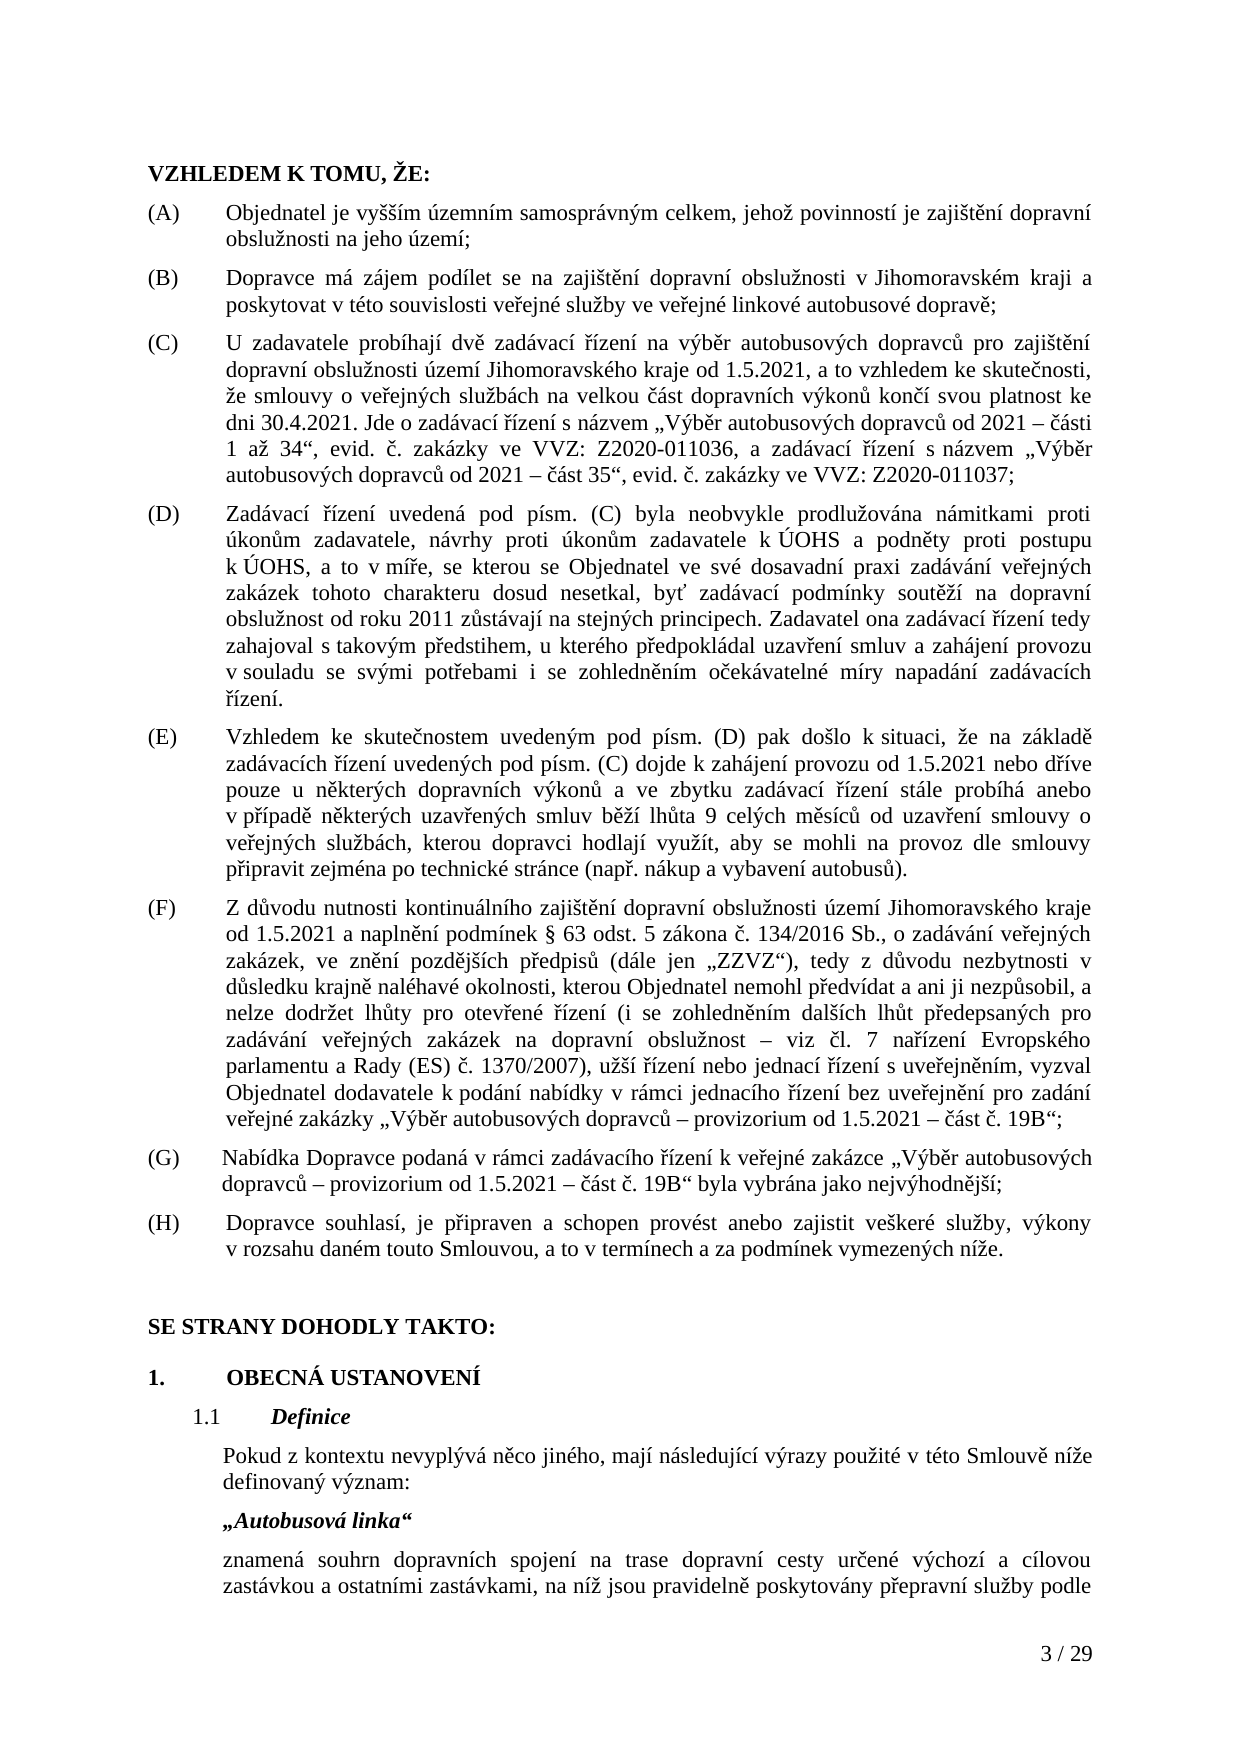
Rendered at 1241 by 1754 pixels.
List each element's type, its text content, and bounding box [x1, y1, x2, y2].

text Zadávací řízení uvedená pod písm. (C) byla neobvykle prodlužována námitkami proti úkonům zadavatele, návrhy proti úkonům zadavatele k ÚOHS a podněty proti postupu k ÚOHS, a to v míře, se kterou se Objednatel ve své dosavadní praxi zadávání veřejných zakázek tohoto charakteru dosud nesetkal, byť zadávací podmínky soutěží na dopravní obslužnost od roku 2011 zůstávají na stejných principech. Zadavatel ona zadávací řízení tedy zahajoval s takovým předstihem, u kterého předpokládal uzavření smluv a zahájení provozu v souladu se svými potřebami i se zohledněním očekávatelné míry napadání zadávacích řízení. [148, 500, 1092, 711]
text Dopravce má zájem podílet se na zajištění dopravní obslužnosti v Jihomoravském kraji a poskytovat v této souvislosti veřejné služby ve veřejné linkové autobusové dopravě; [148, 264, 1092, 317]
text U zadavatele probíhají dvě zadávací řízení na výběr autobusových dopravců pro zajištění dopravní obslužnosti území Jihomoravského kraje od 1.5.2021, a to vzhledem ke skutečnosti, že smlouvy o veřejných službách na velkou část dopravních výkonů končí svou platnost ke dni 30.4.2021. Jde o zadávací řízení s názvem „Výběr autobusových dopravců od 2021 – části 1 až 34“, evid. č. zakázky ve VVZ: Z2020-011036, a zadávací řízení s názvem „Výběr autobusových dopravců od 2021 – část 35“, evid. č. zakázky ve VVZ: Z2020-011037; [148, 329, 1092, 488]
text Objednatel je vyšším územním samosprávným celkem, jehož povinností je zajištění dopravní obslužnosti na jeho území; [148, 199, 1092, 252]
text „Autobusová linka“ [223, 1507, 1092, 1534]
text Dopravce souhlasí, je připraven a schopen provést anebo zajistit veškeré služby, výkony v rozsahu daném touto Smlouvou, a to v termínech a za podmínek vymezených níže. [148, 1209, 1092, 1262]
text Z důvodu nutnosti kontinuálního zajištění dopravní obslužnosti území Jihomoravského kraje od 1.5.2021 a naplnění podmínek § 63 odst. 5 zákona č. 134/2016 Sb., o zadávání veřejných zakázek, ve znění pozdějších předpisů (dále jen „ZZVZ“), tedy z důvodu nezbytnosti v důsledku krajně naléhavé okolnosti, kterou Objednatel nemohl předvídat a ani ji nezpůsobil, a nelze dodržet lhůty pro otevřené řízení (i se zohledněním dalších lhůt předepsaných pro zadávání veřejných zakázek na dopravní obslužnost – viz čl. 7 nařízení Evropského parlamentu a Rady (ES) č. 1370/2007), užší řízení nebo jednací řízení s uveřejněním, vyzval Objednatel dodavatele k podání nabídky v rámci jednacího řízení bez uveřejnění pro zadání veřejné zakázky „Výběr autobusových dopravců – provizorium od 1.5.2021 – část č. 19B“; [148, 894, 1092, 1131]
text Vzhledem ke skutečnostem uvedeným pod písm. (D) pak došlo k situaci, že na základě zadávacích řízení uvedených pod písm. (C) dojde k zahájení provozu od 1.5.2021 nebo dříve pouze u některých dopravních výkonů a ve zbytku zadávací řízení stále probíhá anebo v případě některých uzavřených smluv běží lhůta 9 celých měsíců od uzavření smlouvy o veřejných službách, kterou dopravci hodlají využít, aby se mohli na provoz dle smlouvy připravit zejména po technické stránce (např. nákup a vybavení autobusů). [148, 723, 1092, 882]
subtitle VZHLEDEM K TOMU, ŽE: [148, 160, 1092, 187]
text SE STRANY DOHODLY TAKTO: [148, 1313, 1092, 1339]
text Pokud z kontextu nevyplývá něco jiného, mají následující výrazy použité v této Smlouvě níže definovaný význam: [148, 1442, 1092, 1495]
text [223, 1546, 1092, 1599]
text Definice [192, 1403, 1092, 1429]
subtitle Obecná ustanovení [148, 1364, 1092, 1391]
text Nabídka Dopravce podaná v rámci zadávacího řízení k veřejné zakázce „Výběr autobusových dopravců – provizorium od 1.5.2021 – část č. 19B“ byla vybrána jako nejvýhodnější; [148, 1144, 1092, 1196]
